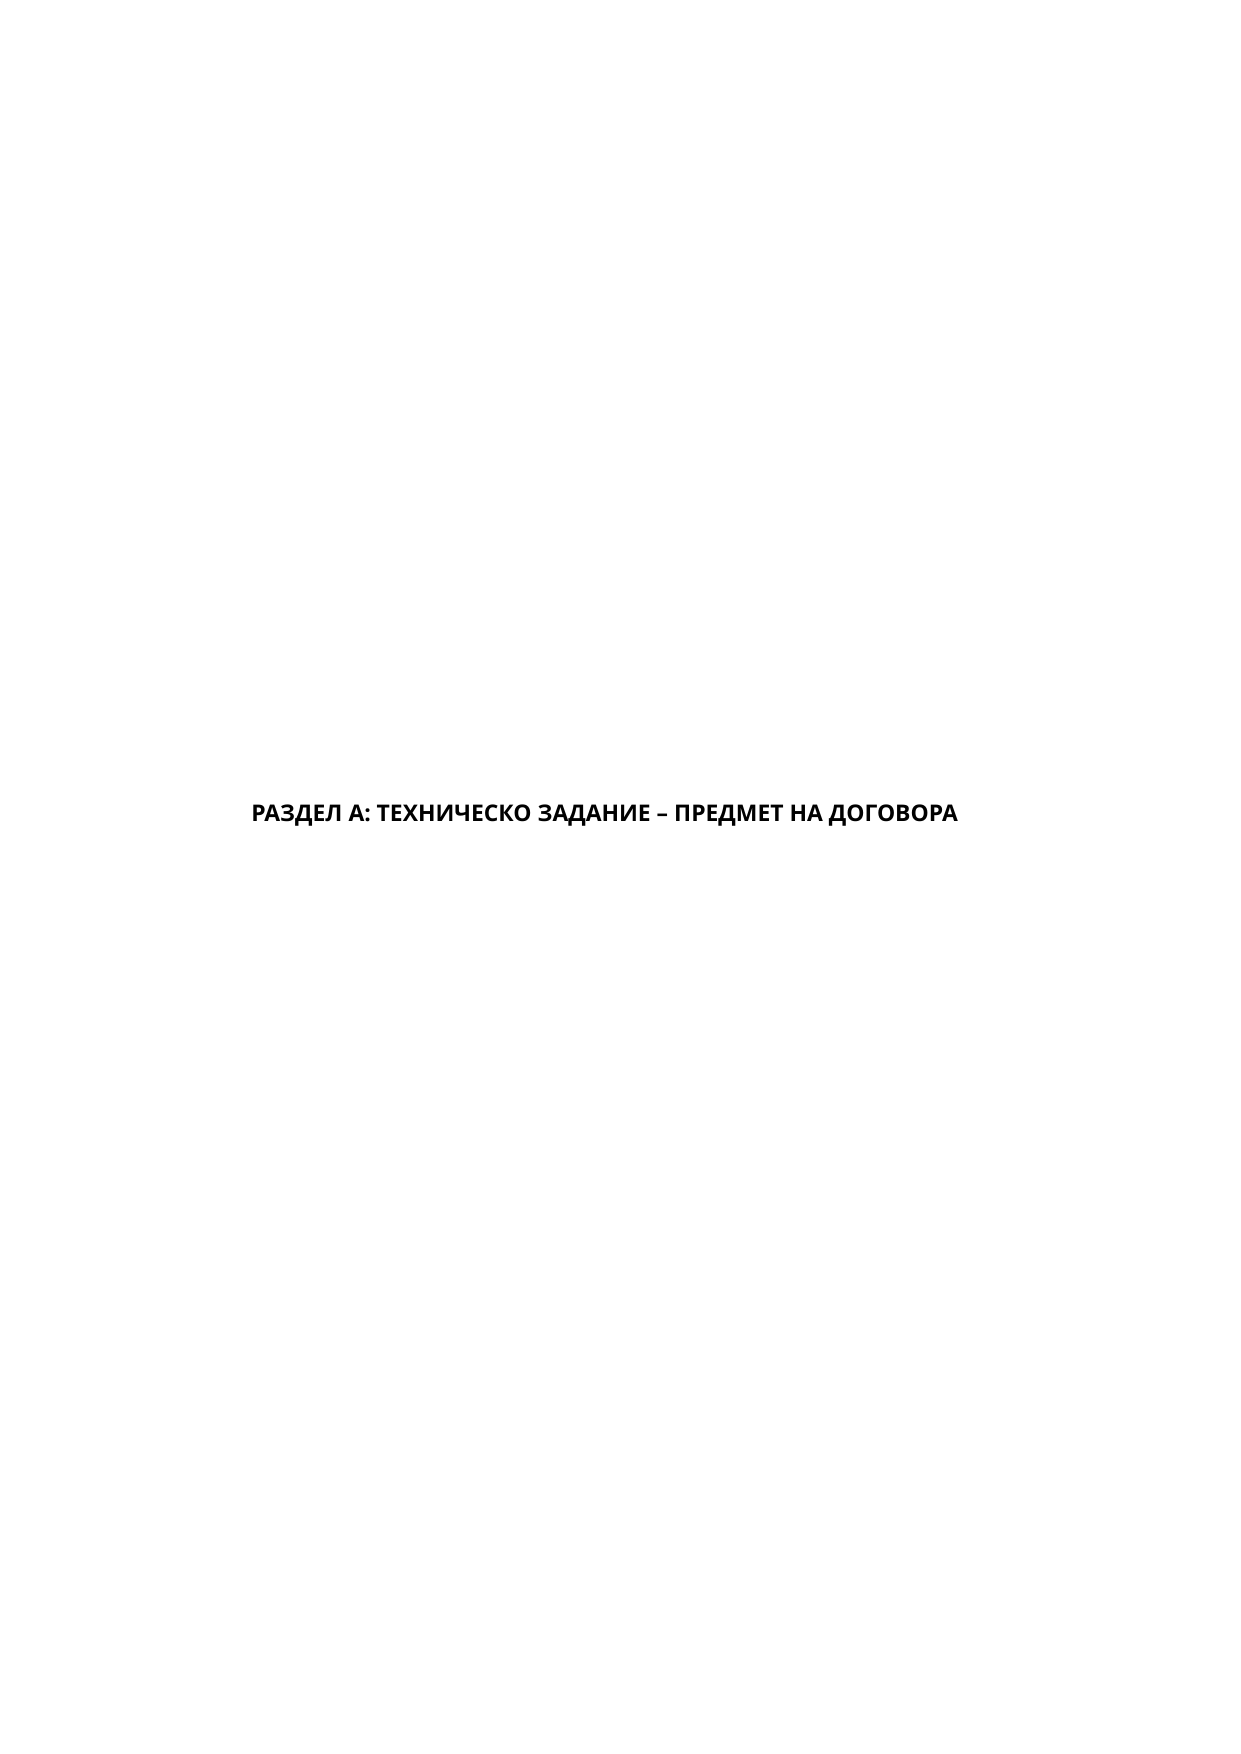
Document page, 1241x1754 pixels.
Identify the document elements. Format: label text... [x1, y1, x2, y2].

text РАЗДЕЛ А: ТЕХНИЧЕСКО ЗАДАНИЕ – ПРЕДМЕТ НА ДОГОВОРА [150, 797, 1059, 828]
